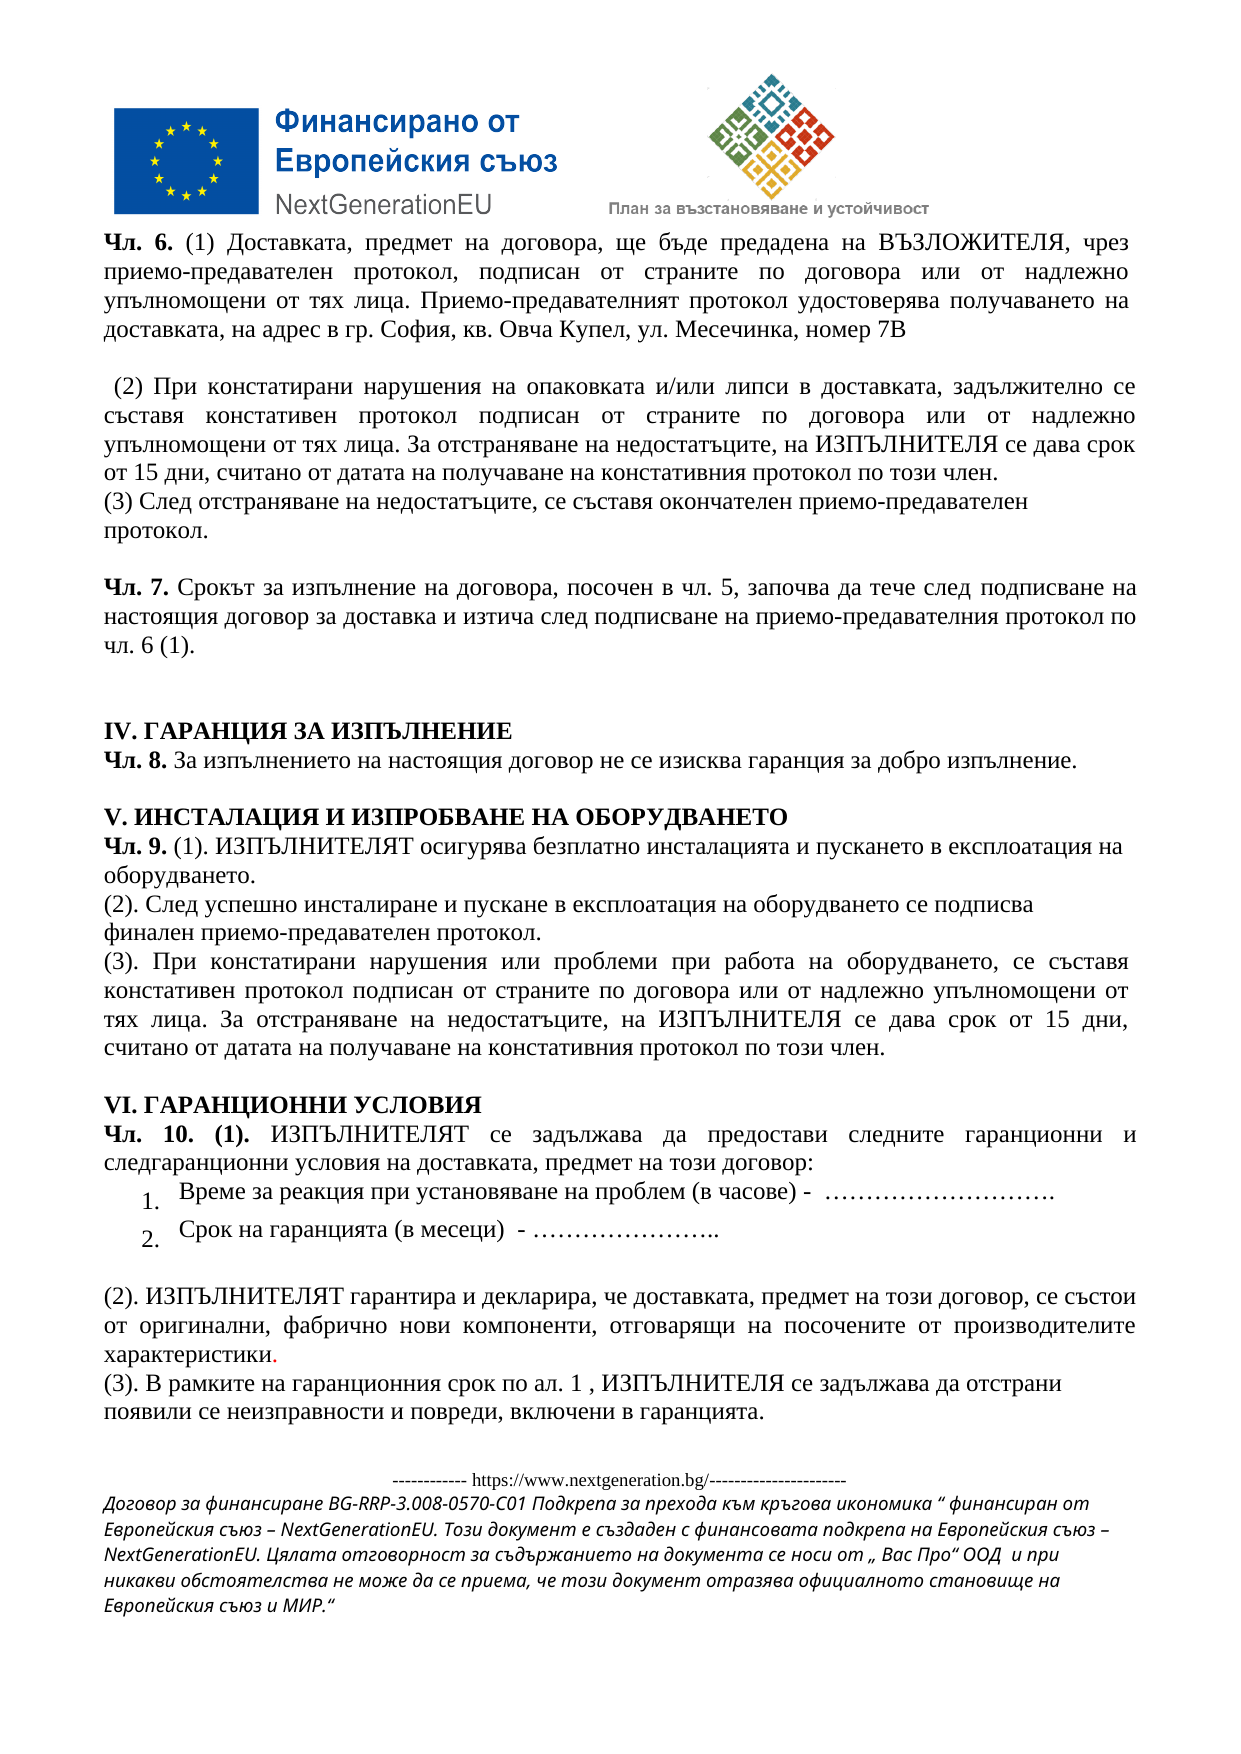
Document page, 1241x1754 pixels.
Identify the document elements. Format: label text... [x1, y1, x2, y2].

text (2). След успешно инсталиране и пускане в експлоатация на оборудването се подписва финален приемо-предавателен протокол. [103, 889, 1130, 946]
text (2) При констатирани нарушения на опаковката и/или липси в доставката, задължително се съставя констативен протокол подписан от страните по договора или от надлежно упълномощени от тях лица. За отстраняване на недостатъците, на ИЗПЪЛНИТЕЛЯ се дава срок от 15 дни, считано от датата на получаване на констативния протокол по този член. [103, 371, 1137, 486]
text (3) След отстраняване на недостатъците, се съставя окончателен приемо-предавателен протокол. [103, 486, 1137, 544]
text Чл. 6. (1) Доставката, предмет на договора, ще бъде предадена на ВЪЗЛОЖИТЕЛЯ, чрез приемо-предавателен протокол, подписан от страните по договора или от надлежно упълномощени от тях лица. Приемо-предавателният протокол удостоверява получаването на доставката, на адрес в гр. София, кв. Овча Купел, ул. Месечинка, номер 7В [103, 227, 1130, 342]
text (3). В рамките на гаранционния срок по ал. 1 , ИЗПЪЛНИТЕЛЯ се задължава да отстрани появили се неизправности и повреди, включени в гаранцията. [103, 1368, 1137, 1425]
text VI. ГАРАНЦИОННИ УСЛОВИЯ [103, 1090, 1137, 1119]
text (3). При констатирани нарушения или проблеми при работа на оборудването, се съставя констативен протокол подписан от страните по договора или от надлежно упълномощени от тях лица. За отстраняване на недостатъците, на ИЗПЪЛНИТЕЛЯ се дава срок от 15 дни, считано от датата на получаване на констативния протокол по този член. [103, 946, 1130, 1061]
text IV. ГАРАНЦИЯ ЗА ИЗПЪЛНЕНИЕ [103, 716, 1137, 745]
text Чл. 7. Срокът за изпълнение на договора, посочен в чл. 5, започва да тече след подписване на настоящия договор за доставка и изтича след подписване на приемо-предавателния протокол по чл. 6 (1). [103, 572, 1137, 659]
list Срок на гаранцията (в месеци) - ………………….. [141, 1214, 1137, 1253]
text Чл. 8. За изпълнението на настоящия договор не се изисква гаранция за добро изпълнение. [103, 745, 1137, 774]
list Време за реакция при установяване на проблем (в часове) - ………………………. [141, 1176, 1137, 1214]
text Чл. 9. (1). ИЗПЪЛНИТЕЛЯТ осигурява безплатно инсталацията и пускането в експлоатация на оборудването. [103, 831, 1130, 889]
picture [103, 73, 939, 228]
text V. ИНСТАЛАЦИЯ И ИЗПРОБВАНЕ НА ОБОРУДВАНЕТО [103, 802, 1137, 831]
text (2). ИЗПЪЛНИТЕЛЯТ гарантира и декларира, че доставката, предмет на този договор, се състои от оригинални, фабрично нови компоненти, отговарящи на посочените от производителите характеристики. [103, 1281, 1137, 1368]
text Чл. 10. (1). ИЗПЪЛНИТЕЛЯТ се задължава да предостави следните гаранционни и следгаранционни условия на доставката, предмет на този договор: [103, 1119, 1137, 1176]
